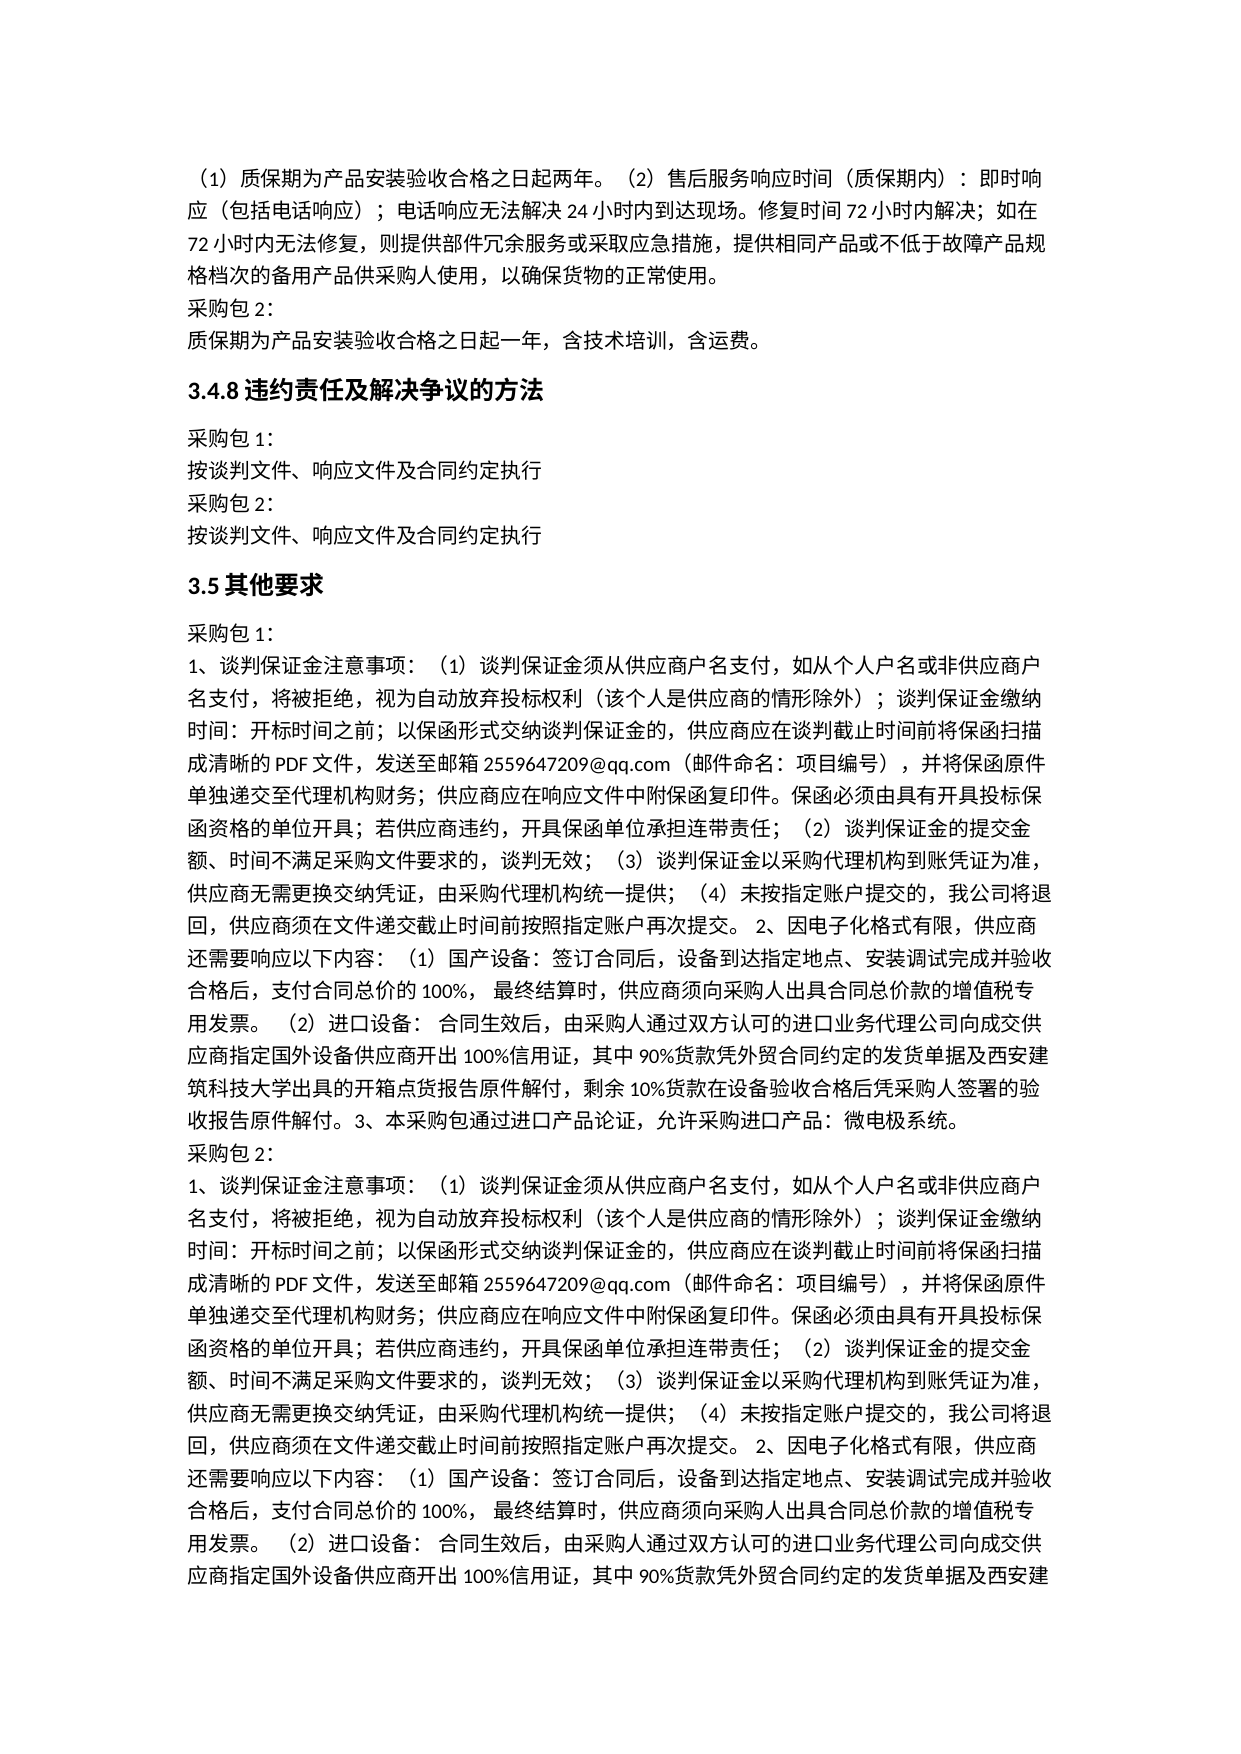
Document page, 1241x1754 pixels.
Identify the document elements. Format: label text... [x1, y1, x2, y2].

text 采购包2： [187, 487, 1053, 519]
text 采购包1： [187, 617, 1053, 649]
text 采购包2： [187, 1137, 1053, 1169]
text 3.4.8违约责任及解决争议的方法 [187, 357, 1053, 422]
text （1）质保期为产品安装验收合格之日起两年。（2）售后服务响应时间（质保期内）：即时响应（包括电话响应）；电话响应无法解决24小时内到达现场。修复时间72小时内解决；如在72小时内无法修复，则提供部件冗余服务或采取应急措施，提供相同产品或不低于故障产品规格档次的备用产品供采购人使用，以确保货物的正常使用。 [187, 162, 1053, 292]
text 采购包1： [187, 422, 1053, 454]
text 1、谈判保证金注意事项：（1）谈判保证金须从供应商户名支付，如从个人户名或非供应商户名支付，将被拒绝，视为自动放弃投标权利（该个人是供应商的情形除外）；谈判保证金缴纳时间：开标时间之前；以保函形式交纳谈判保证金的，供应商应在谈判截止时间前将保函扫描成清晰的PDF文件，发送至邮箱2559647209@qq.com（邮件命名：项目编号），并将保函原件单独递交至代理机构财务；供应商应在响应文件中附保函复印件。保函必须由具有开具投标保函资格的单位开具；若供应商违约，开具保函单位承担连带责任；（2）谈判保证金的提交金额、时间不满足采购文件要求的，谈判无效；（3）谈判保证金以采购代理机构到账凭证为准，供应商无需更换交纳凭证，由采购代理机构统一提供；（4）未按指定账户提交的，我公司将退回，供应商须在文件递交截止时间前按照指定账户再次提交。 2、因电子化格式有限，供应商还需要响应以下内容：（1）国产设备：签订合同后，设备到达指定地点、安装调试完成并验收合格后，支付合同总价的100%， 最终结算时，供应商须向采购人出具合同总价款的增值税专用发票。 （2）进口设备： 合同生效后，由采购人通过双方认可的进口业务代理公司向成交供应商指定国外设备供应商开出100%信用证，其中90%货款凭外贸合同约定的发货单据及西安建筑科技大学出具的开箱点货报告原件解付，剩余10%货款在设备验收合格后凭采购人签署的验收报告原件解付。3、本采购包通过进口产品论证，允许采购进口产品：微电极系统。 [187, 649, 1053, 1137]
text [187, 1169, 1053, 1592]
text 按谈判文件、响应文件及合同约定执行 [187, 519, 1053, 552]
text 采购包2： [187, 292, 1053, 324]
text 按谈判文件、响应文件及合同约定执行 [187, 454, 1053, 487]
text 质保期为产品安装验收合格之日起一年，含技术培训，含运费。 [187, 324, 1053, 357]
text 3.5其他要求 [187, 552, 1053, 617]
